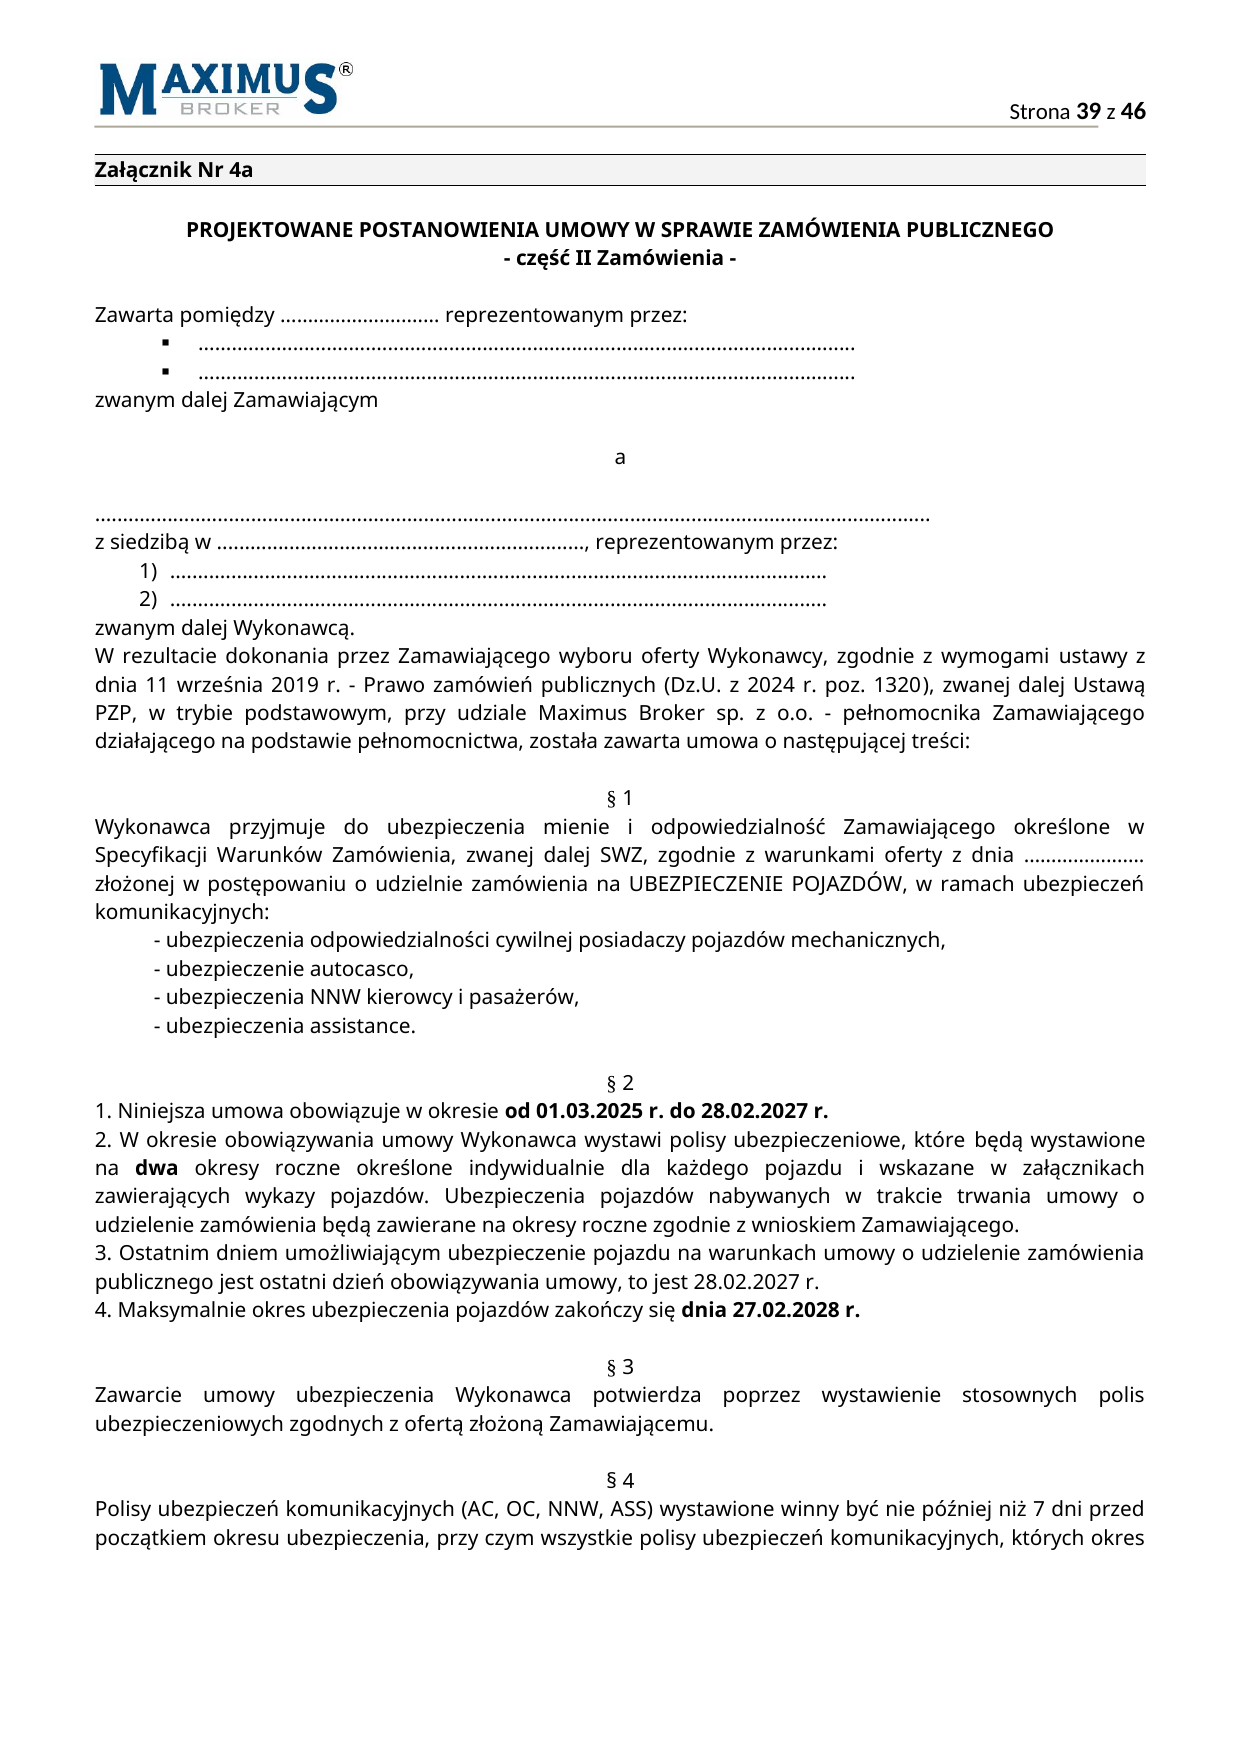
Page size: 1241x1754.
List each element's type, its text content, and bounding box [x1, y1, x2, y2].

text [94, 1494, 1146, 1551]
list ...................................................................................................................... [161, 357, 1146, 385]
text - ubezpieczenie autocasco, [153, 954, 1146, 982]
text Zawarcie umowy ubezpieczenia Wykonawca potwierdza poprzez wystawienie stosownych polis ubezpieczeniowych zgodnych z ofertą złożoną Zamawiającemu. [94, 1381, 1146, 1437]
subtitle Załącznik Nr 4a [94, 155, 1146, 186]
text a [94, 442, 1146, 471]
text zwanym dalej Wykonawcą. [94, 613, 1146, 641]
text 1. Niniejsza umowa obowiązuje w okresie od 01.03.2025 r. do 28.02.2027 r. [94, 1096, 1146, 1125]
text - część II Zamówienia - [94, 243, 1146, 272]
list ...................................................................................................................... [139, 584, 1146, 613]
text - ubezpieczenia odpowiedzialności cywilnej posiadaczy pojazdów mechanicznych, [153, 926, 1146, 954]
text W rezultacie dokonania przez Zamawiającego wyboru oferty Wykonawcy, zgodnie z wymogami ustawy z dnia 11 września 2019 r. - Prawo zamówień publicznych (Dz.U. z 2024 r. poz. 1320), zwanej dalej Ustawą PZP, w trybie podstawowym, przy udziale Maximus Broker sp. z o.o. - pełnomocnika Zamawiającego działającego na podstawie pełnomocnictwa, została zawarta umowa o następującej treści: [94, 641, 1146, 755]
picture [94, 58, 359, 119]
text Zawarta pomiędzy ……………….….…… reprezentowanym przez: [94, 300, 1146, 328]
text Wykonawca przyjmuje do ubezpieczenia mienie i odpowiedzialność Zamawiającego określone w Specyfikacji Warunków Zamówienia, zwanej dalej SWZ, zgodnie z warunkami oferty z dnia …………………. złożonej w postępowaniu o udzielnie zamówienia na UBEZPIECZENIE POJAZDÓW, w ramach ubezpieczeń komunikacyjnych: [94, 812, 1146, 926]
text - ubezpieczenia NNW kierowcy i pasażerów, [153, 982, 1146, 1011]
text 2. W okresie obowiązywania umowy Wykonawca wystawi polisy ubezpieczeniowe, które będą wystawione na dwa okresy roczne określone indywidualnie dla każdego pojazdu i wskazane w załącznikach zawierających wykazy pojazdów. Ubezpieczenia pojazdów nabywanych w trakcie trwania umowy o udzielenie zamówienia będą zawierane na okresy roczne zgodnie z wnioskiem Zamawiającego. [94, 1125, 1146, 1238]
list ...................................................................................................................... [161, 328, 1146, 357]
text 2 [94, 1068, 1146, 1096]
text PROJEKTOWANE POSTANOWIENIA UMOWY W SPRAWIE ZAMÓWIENIA PUBLICZNEGO [94, 215, 1146, 243]
text zwanym dalej Zamawiającym [94, 385, 1146, 414]
text 3 [94, 1352, 1146, 1381]
text - ubezpieczenia assistance. [153, 1011, 1146, 1039]
text 1 [94, 783, 1146, 812]
list ...................................................................................................................... [139, 556, 1146, 584]
text § 4 [94, 1466, 1146, 1494]
text ...................................................................................................................................................... [94, 499, 1146, 527]
text 4. Maksymalnie okres ubezpieczenia pojazdów zakończy się dnia 27.02.2028 r. [94, 1295, 1146, 1324]
text z siedzibą w .................................................................., reprezentowanym przez: [94, 527, 1146, 556]
text 3. Ostatnim dniem umożliwiającym ubezpieczenie pojazdu na warunkach umowy o udzielenie zamówienia publicznego jest ostatni dzień obowiązywania umowy, to jest 28.02.2027 r. [94, 1238, 1146, 1295]
